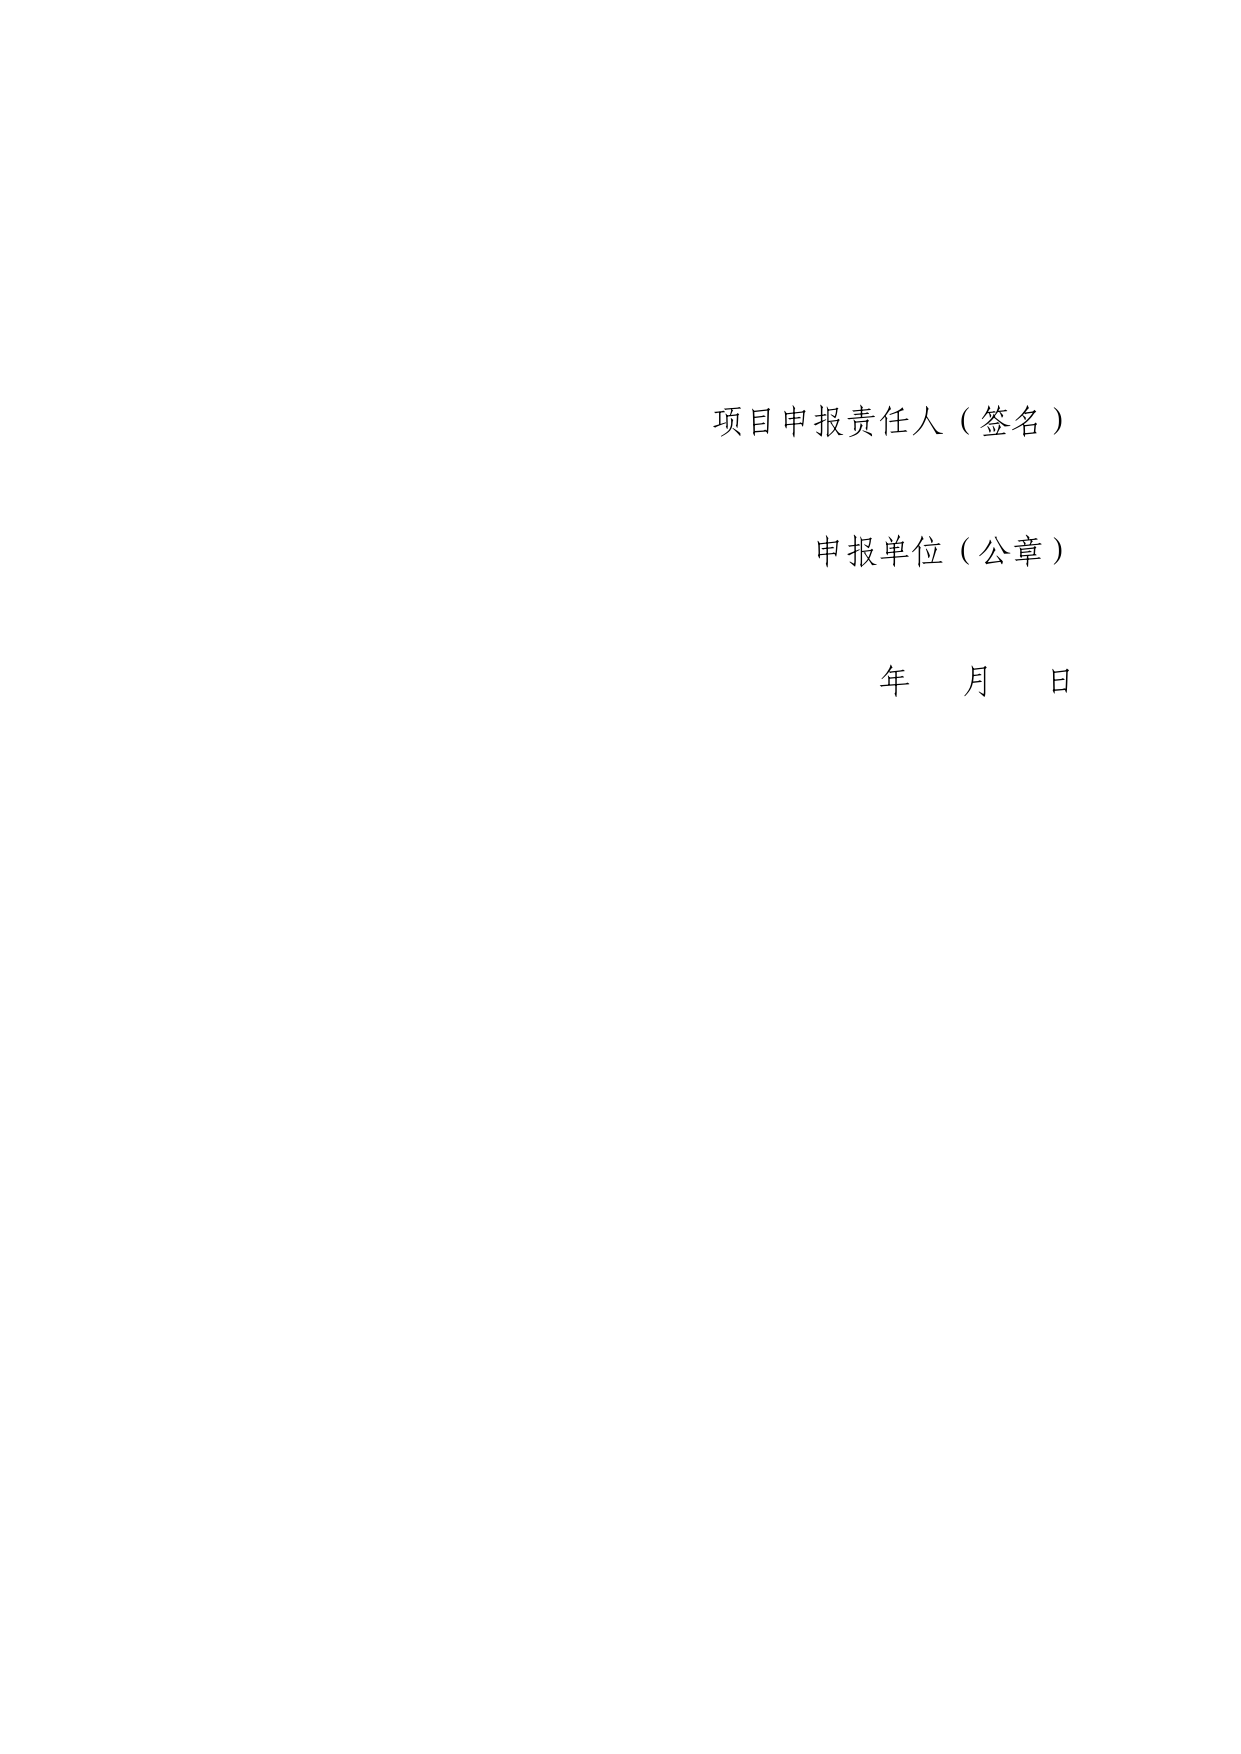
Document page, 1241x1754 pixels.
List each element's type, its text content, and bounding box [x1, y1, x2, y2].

text 申报单位（公章） [162, 517, 1078, 582]
text 项目申报责任人（签名） [162, 387, 1078, 452]
text 年 月 日 [162, 647, 1078, 712]
